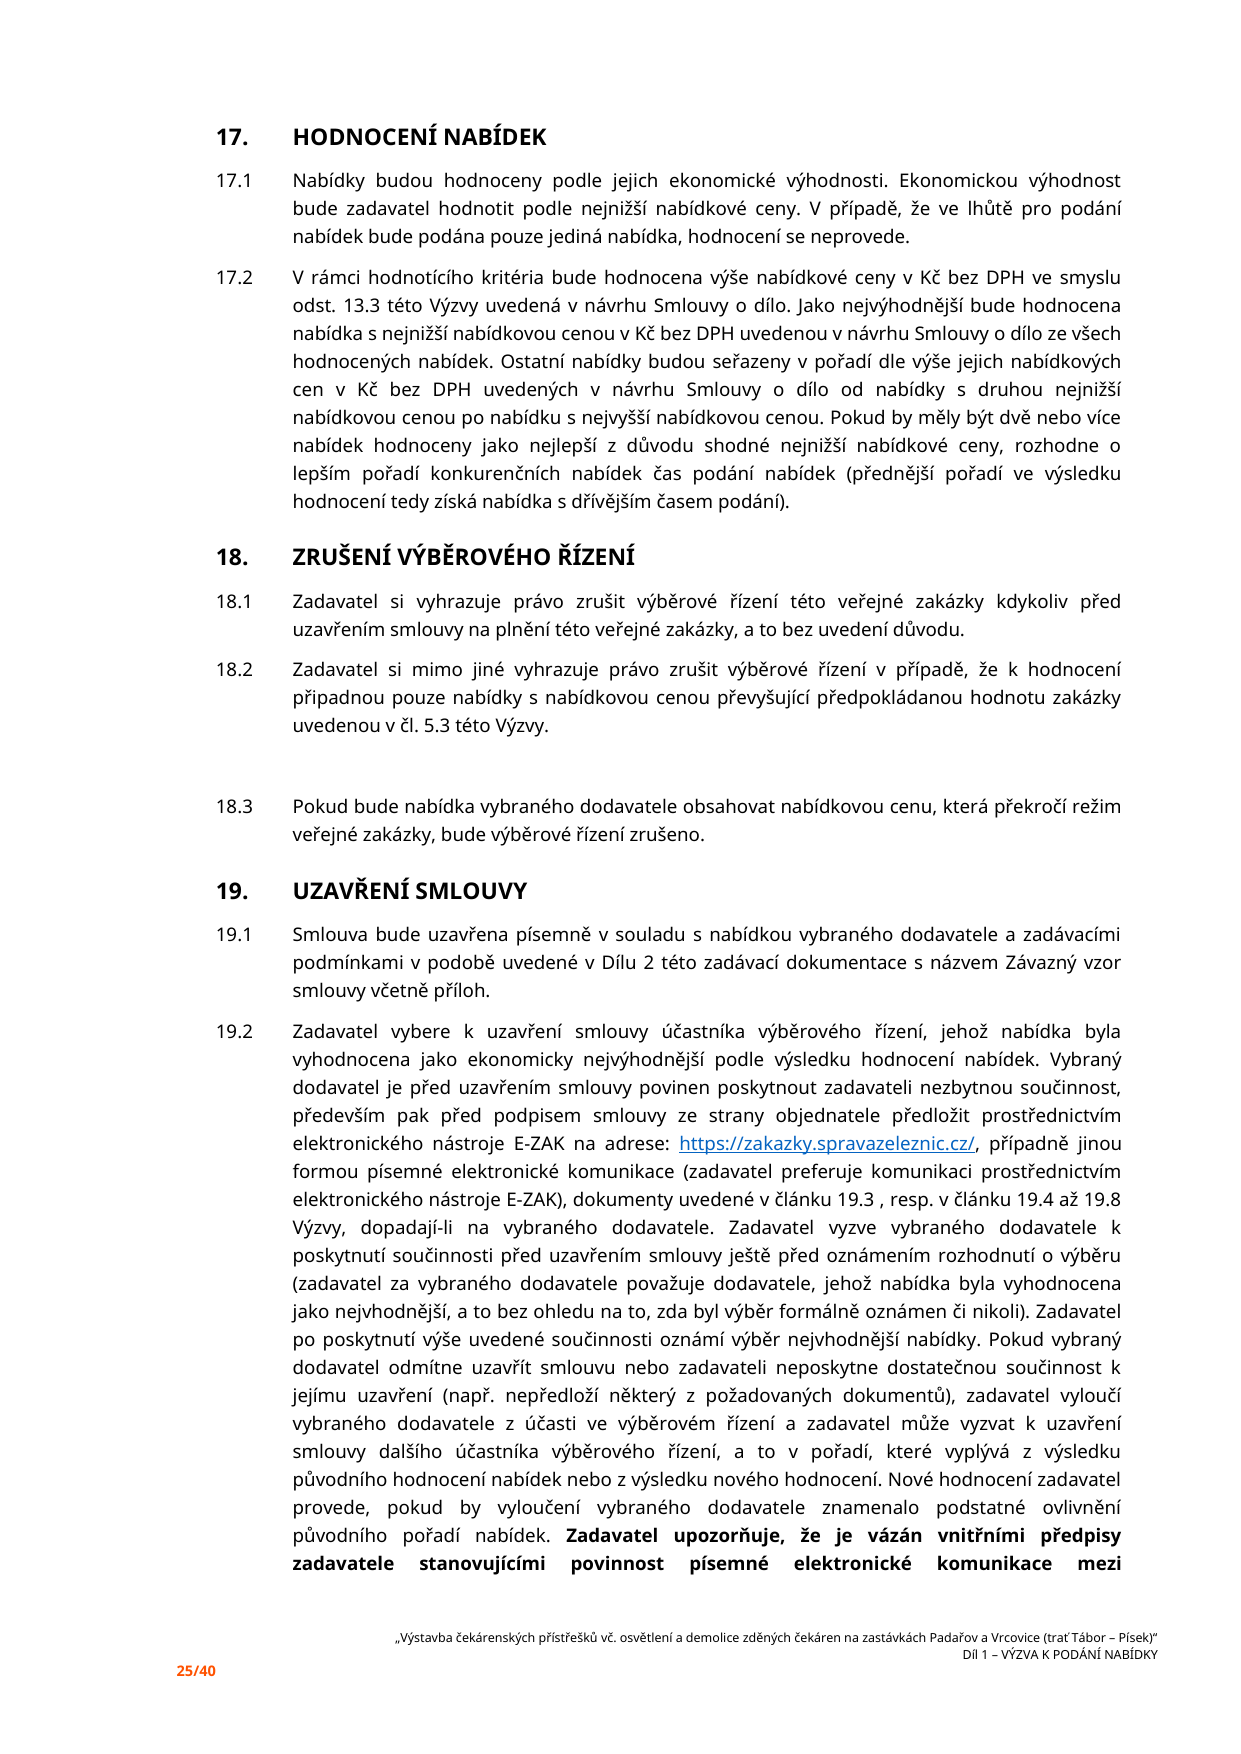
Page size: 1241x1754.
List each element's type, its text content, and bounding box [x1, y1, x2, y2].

text Pokud bude nabídka vybraného dodavatele obsahovat nabídkovou cenu, která překročí režim veřejné zakázky, bude výběrové řízení zrušeno. [216, 794, 1122, 847]
text HODNOCENÍ NABÍDEK [216, 121, 1122, 152]
text ZRUŠENÍ VÝBĚROVÉHO ŘÍZENÍ [216, 541, 1122, 572]
text UZAVŘENÍ SMLOUVY [216, 875, 1122, 906]
text Zadavatel si mimo jiné vyhrazuje právo zrušit výběrové řízení v případě, že k hodnocení připadnou pouze nabídky s nabídkovou cenou převyšující předpokládanou hodnotu zakázky uvedenou v čl. 5.3 této Výzvy. [216, 657, 1122, 738]
text Smlouva bude uzavřena písemně v souladu s nabídkou vybraného dodavatele a zadávacími podmínkami v podobě uvedené v Dílu 2 této zadávací dokumentace s názvem Závazný vzor smlouvy včetně příloh. [216, 922, 1122, 1003]
text Zadavatel si vyhrazuje právo zrušit výběrové řízení této veřejné zakázky kdykoliv před uzavřením smlouvy na plnění této veřejné zakázky, a to bez uvedení důvodu. [216, 588, 1122, 642]
text V rámci hodnotícího kritéria bude hodnocena výše nabídkové ceny v Kč bez DPH ve smyslu odst. 13.3 této Výzvy uvedená v návrhu Smlouvy o dílo. Jako nejvýhodnější bude hodnocena nabídka s nejnižší nabídkovou cenou v Kč bez DPH uvedenou v návrhu Smlouvy o dílo ze všech hodnocených nabídek. Ostatní nabídky budou seřazeny v pořadí dle výše jejich nabídkových cen v Kč bez DPH uvedených v návrhu Smlouvy o dílo od nabídky s druhou nejnižší nabídkovou cenou po nabídku s nejvyšší nabídkovou cenou. Pokud by měly být dvě nebo více nabídek hodnoceny jako nejlepší z důvodu shodné nejnižší nabídkové ceny, rozhodne o lepším pořadí konkurenčních nabídek čas podání nabídek (přednější pořadí ve výsledku hodnocení tedy získá nabídka s dřívějším časem podání). [216, 264, 1122, 514]
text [216, 1018, 1122, 1576]
text Nabídky budou hodnoceny podle jejich ekonomické výhodnosti. Ekonomickou výhodnost bude zadavatel hodnotit podle nejnižší nabídkové ceny. V případě, že ve lhůtě pro podání nabídek bude podána pouze jediná nabídka, hodnocení se neprovede. [216, 167, 1122, 249]
